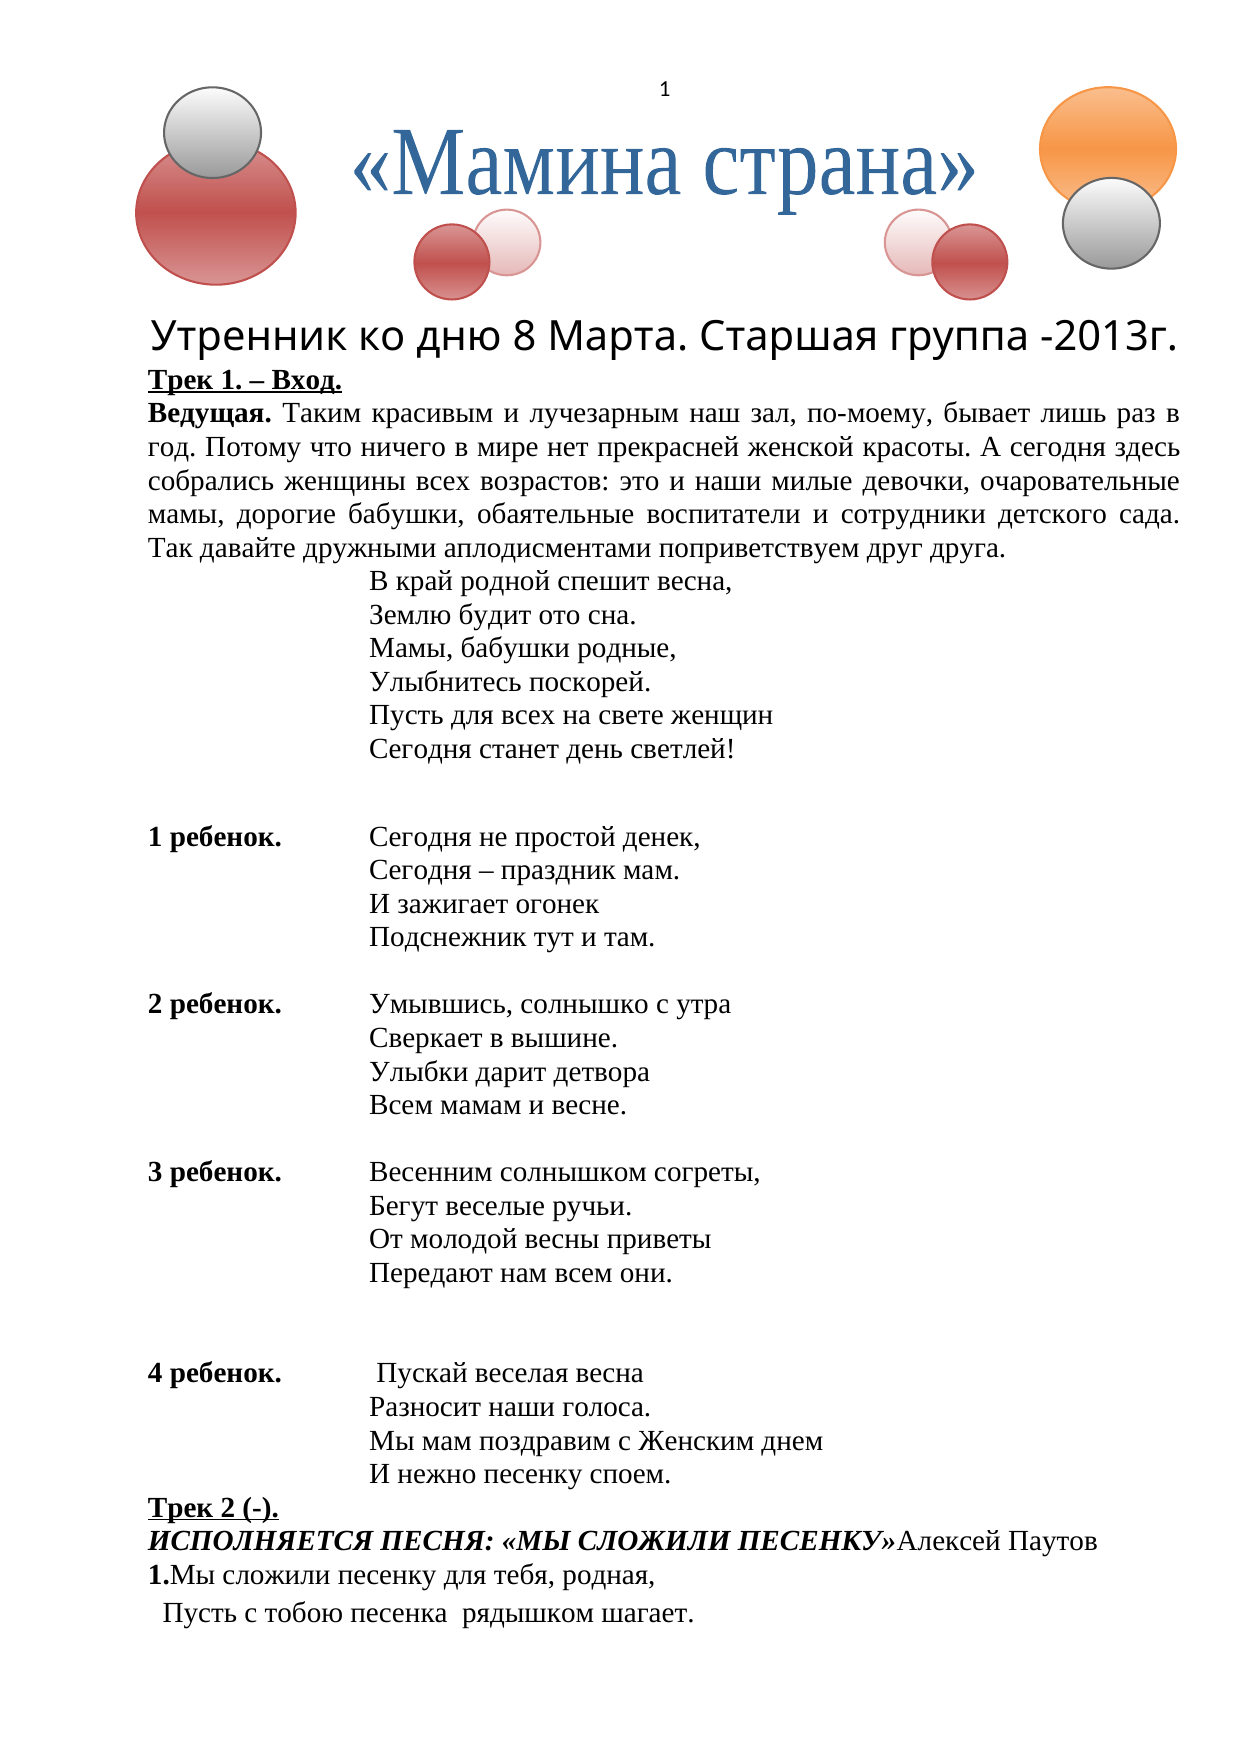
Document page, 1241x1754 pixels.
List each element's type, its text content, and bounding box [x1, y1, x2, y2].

text 3 ребенок. Весенним солнышком согреты, [148, 1154, 1181, 1188]
text Пусть с тобою песенка рядышком шагает. [148, 1595, 1181, 1629]
text И зажигает огонек [369, 886, 1181, 919]
text ИСПОЛНЯЕТСЯ ПЕСНЯ: «МЫ СЛОЖИЛИ ПЕСЕНКУ»Алексей Паутов [148, 1523, 1181, 1557]
text И нежно песенку споем. [369, 1456, 1181, 1490]
text Улыбнитесь поскорей. [369, 664, 1181, 697]
text Трек 2 (-). [148, 1490, 1181, 1523]
text Сверкает в вышине. [369, 1020, 1181, 1054]
text От молодой весны приветы [369, 1221, 1181, 1255]
text Подснежник тут и там. [369, 919, 1181, 953]
text Улыбки дарит детвора [369, 1054, 1181, 1087]
text 1.Мы сложили песенку для тебя, родная, [148, 1557, 1181, 1590]
text В край родной спешит весна, [369, 563, 1181, 597]
text Мамы, бабушки родные, [369, 630, 1181, 664]
text 4 ребенок. Пускай веселая весна [148, 1356, 1181, 1389]
text Пусть для всех на свете женщин [369, 697, 1181, 731]
text 1 ребенок. Сегодня не простой денек, [148, 819, 1181, 852]
text Трек 1. – Вход. [148, 362, 1181, 396]
text Землю будит ото сна. [369, 597, 1181, 630]
text Сегодня станет день светлей! [369, 731, 1181, 764]
text Ведущая. Таким красивым и лучезарным наш зал, по-моему, бывает лишь раз в год. Потому что ничего в мире нет прекрасней женской красоты. А сегодня здесь собрались женщины всех возрастов: это и наши милые девочки, очаровательные мамы, дорогие бабушки, обаятельные воспитатели и сотрудники детского сада. Так давайте дружными аплодисментами поприветствуем друг друга. [148, 396, 1181, 563]
text Утренник ко дню 8 Марта. Старшая группа -2013г. [148, 305, 1181, 362]
text Бегут веселые ручьи. [369, 1188, 1181, 1221]
text Всем мамам и весне. [369, 1087, 1181, 1121]
text Передают нам всем они. [369, 1255, 1181, 1288]
text Разносит наши голоса. [369, 1389, 1181, 1423]
text Мы мам поздравим с Женским днем [369, 1423, 1181, 1456]
text 2 ребенок. Умывшись, солнышко с утра [148, 987, 1181, 1020]
text Сегодня – праздник мам. [295, 852, 1181, 886]
